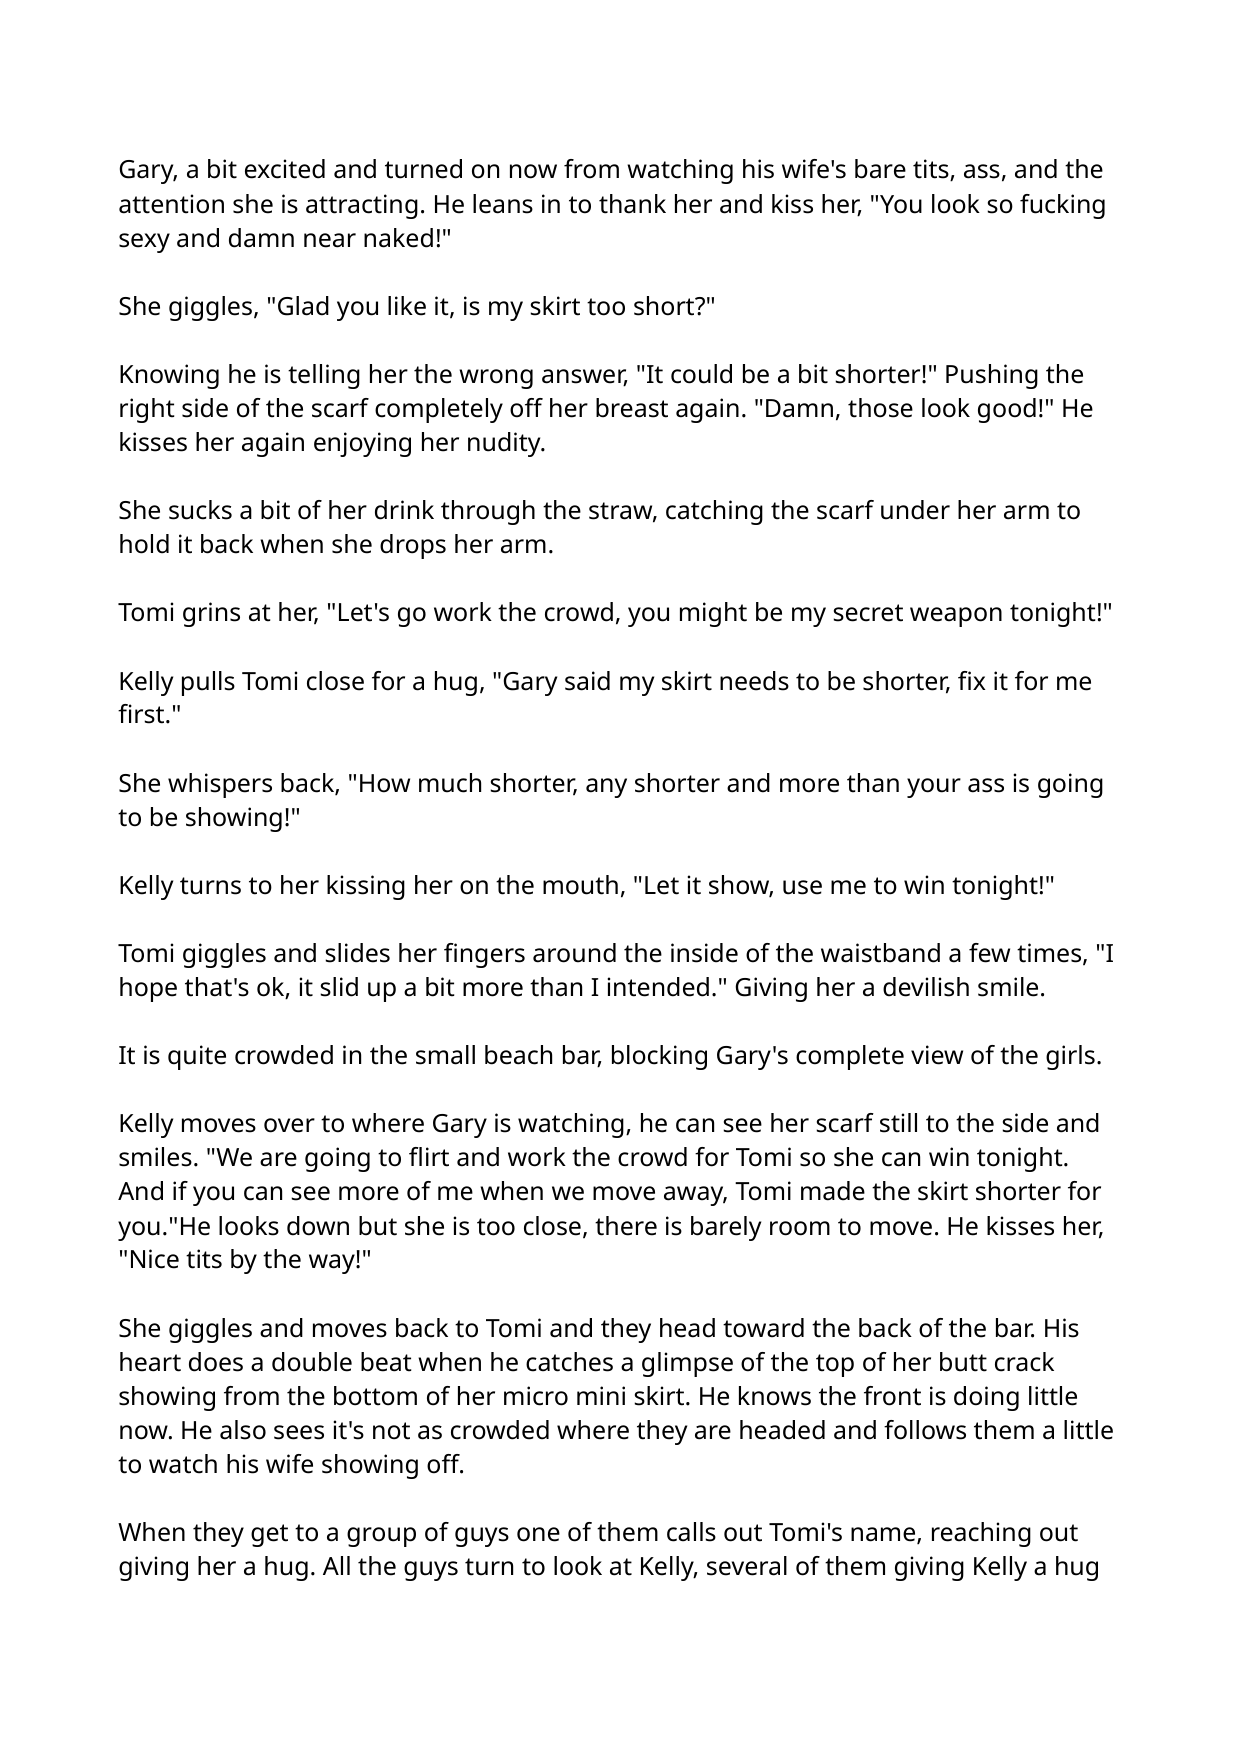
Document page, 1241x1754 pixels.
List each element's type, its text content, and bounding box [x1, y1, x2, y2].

text Kelly pulls Tomi close for a hug, "Gary said my skirt needs to be shorter, fix it for me first." [118, 663, 1122, 731]
text Kelly moves over to where Gary is watching, he can see her scarf still to the side and smiles. "We are going to flirt and work the crowd for Tomi so she can win tonight. And if you can see more of me when we move away, Tomi made the skirt shorter for you."He looks down but she is too close, there is barely room to move. He kisses her, "Nice tits by the way!" [118, 1106, 1122, 1276]
text Tomi grins at her, "Let's go work the crowd, you might be my secret weapon tonight!" [118, 595, 1122, 629]
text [118, 1515, 1122, 1583]
text She sucks a bit of her drink through the straw, catching the scarf under her arm to hold it back when she drops her arm. [118, 493, 1122, 561]
text It is quite crowded in the small beach bar, blocking Gary's complete view of the girls. [118, 1038, 1122, 1072]
text Gary, a bit excited and turned on now from watching his wife's bare tits, ass, and the attention she is attracting. He leans in to thank her and kiss her, "You look so fucking sexy and damn near naked!" [118, 152, 1122, 254]
text She giggles and moves back to Tomi and they head toward the back of the bar. His heart does a double beat when he catches a glimpse of the top of her butt crack showing from the bottom of her micro mini skirt. He knows the front is doing little now. He also sees it's not as crowded where they are headed and follows them a little to watch his wife showing off. [118, 1310, 1122, 1481]
text Tomi giggles and slides her fingers around the inside of the waistband a few times, "I hope that's ok, it slid up a bit more than I intended." Giving her a devilish smile. [118, 936, 1122, 1004]
text Knowing he is telling her the wrong answer, "It could be a bit shorter!" Pushing the right side of the scarf completely off her breast again. "Damn, those look good!" He kisses her again enjoying her nudity. [118, 357, 1122, 459]
text Kelly turns to her kissing her on the mouth, "Let it show, use me to win tonight!" [118, 867, 1122, 902]
text She whispers back, "How much shorter, any shorter and more than your ass is going to be showing!" [118, 765, 1122, 833]
text She giggles, "Glad you like it, is my skirt too short?" [118, 288, 1122, 322]
